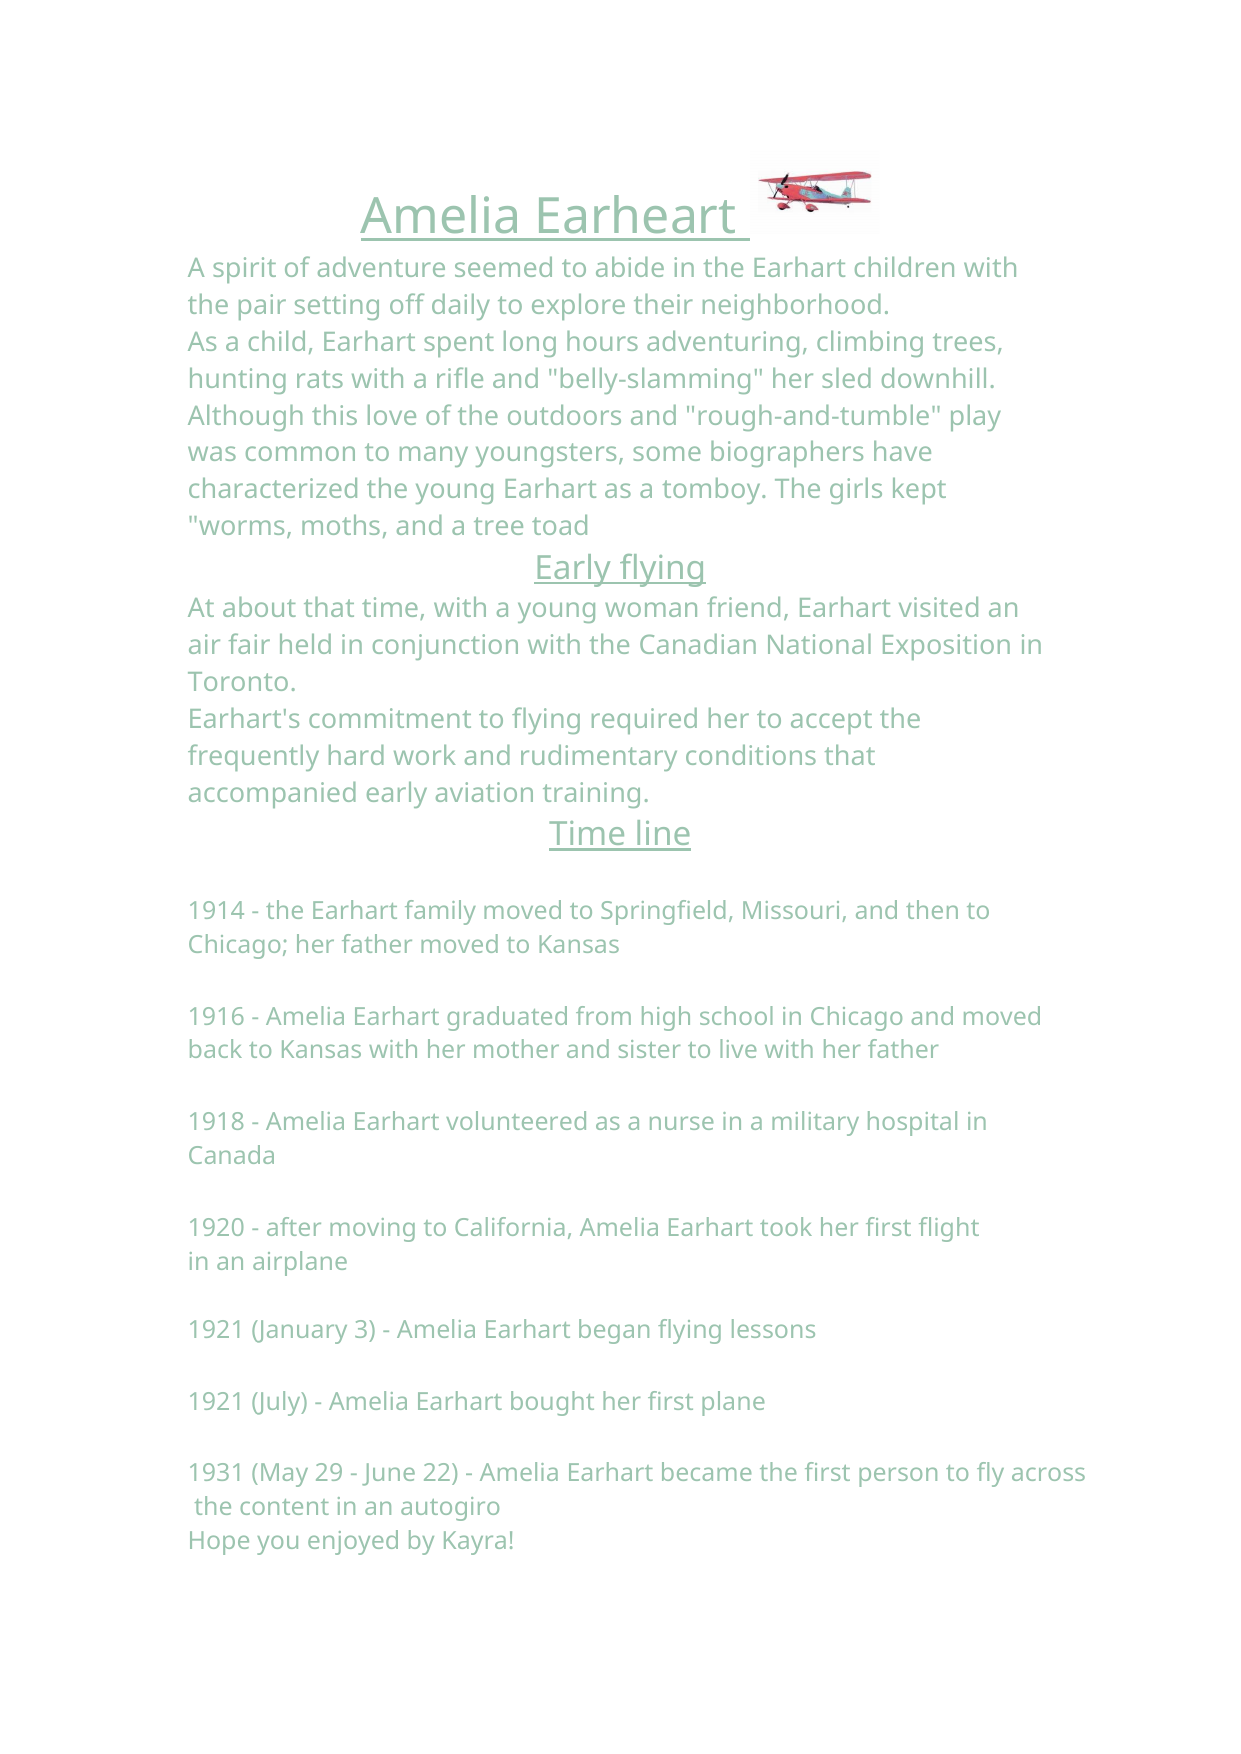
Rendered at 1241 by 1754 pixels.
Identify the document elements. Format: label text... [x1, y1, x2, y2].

text A spirit of adventure seemed to abide in the Earhart children with the pair setting off daily to explore their neighborhood. [187, 248, 1053, 322]
text At about that time, with a young woman friend, Earhart visited an air fair held in conjunction with the Canadian National Exposition in Toronto. [187, 589, 1053, 699]
text Hope you enjoyed by Kayra! [187, 1523, 1053, 1557]
text Amelia Earheart [187, 150, 1053, 248]
text Earhart's commitment to flying required her to accept the frequently hard work and rudimentary conditions that accompanied early aviation training. [187, 699, 1053, 810]
text 1914 - the Earhart family moved to Springfield, Missouri, and then to Chicago; her father moved to Kansas [187, 892, 1053, 961]
text 1916 - Amelia Earhart graduated from high school in Chicago and moved back to Kansas with her mother and sister to live with her father [187, 998, 1053, 1066]
text in an airplane [187, 1243, 1053, 1277]
text 1918 - Amelia Earhart volunteered as a nurse in a military hospital in Canada [187, 1104, 1053, 1172]
table_header 1921 (January 3) - Amelia Earhart began flying lessons 1921 (July) - Amelia Earhart bought her first plane 1931 (May 29 - June 22) - Amelia Earhart became the first person to fly across the content in an autogiro [176, 1278, 1240, 1523]
picture [749, 150, 880, 234]
text Early flying [187, 543, 1053, 589]
text 1920 - after moving to California, Amelia Earhart took her first flight [187, 1209, 1053, 1243]
text As a child, Earhart spent long hours adventuring, climbing trees, hunting rats with a rifle and "belly-slamming" her sled downhill. Although this love of the outdoors and "rough-and-tumble" play was common to many youngsters, some biographers have characterized the young Earhart as a tomboy. The girls kept "worms, moths, and a tree toad [187, 322, 1053, 543]
text Time line [187, 810, 1053, 856]
